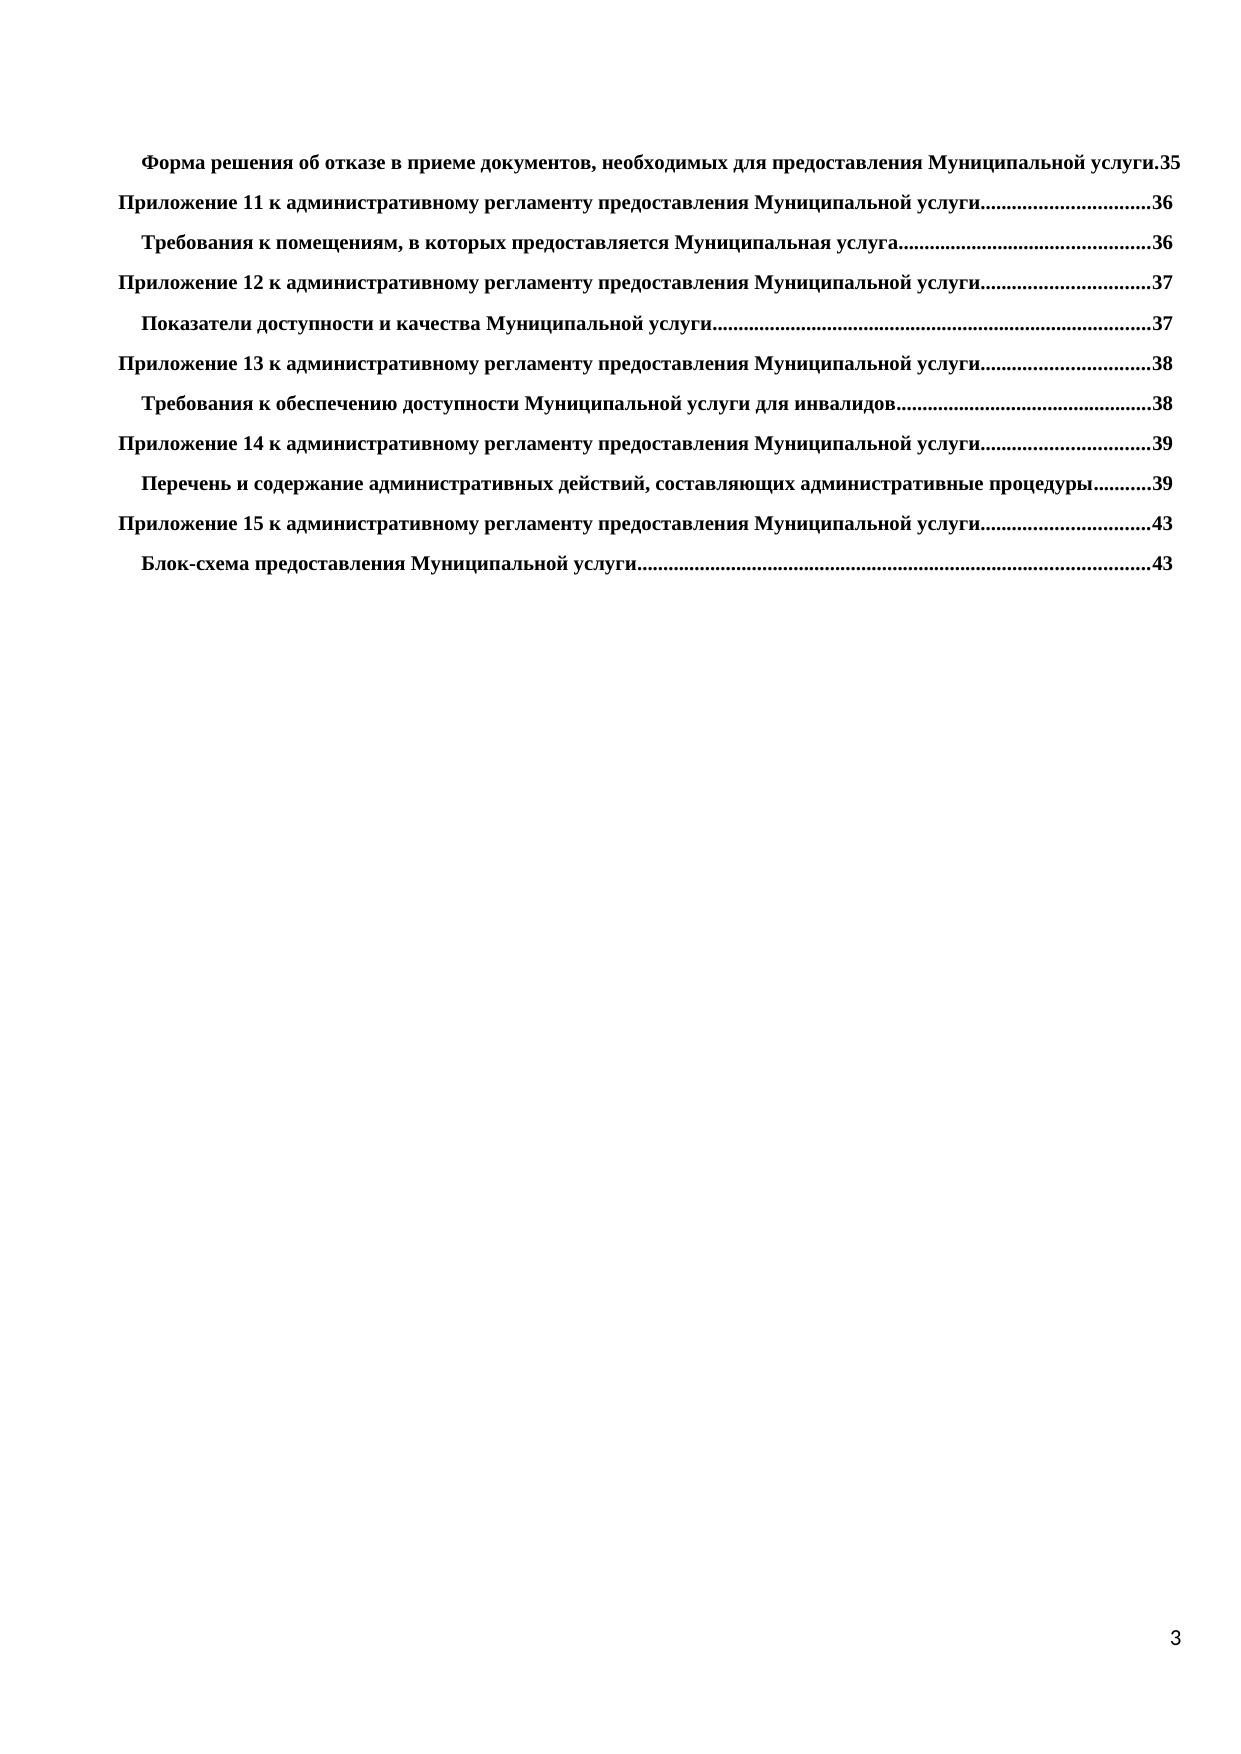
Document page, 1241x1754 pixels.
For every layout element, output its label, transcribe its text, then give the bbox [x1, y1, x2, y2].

text Приложение 15 к административному регламенту предоставления Муниципальной услуги 43 [118, 511, 1181, 535]
text Форма решения об отказе в приеме документов, необходимых для предоставления Муниципальной услуги.35 [141, 150, 1181, 174]
text Приложение 12 к административному регламенту предоставления Муниципальной услуги 37 [118, 270, 1181, 294]
text Приложение 13 к административному регламенту предоставления Муниципальной услуги 38 [118, 351, 1181, 374]
text Требования к помещениям, в которых предоставляется Муниципальная услуга 36 [141, 230, 1181, 254]
text Приложение 11 к административному регламенту предоставления Муниципальной услуги 36 [118, 190, 1181, 214]
text Приложение 14 к административному регламенту предоставления Муниципальной услуги 39 [118, 431, 1181, 455]
text Блок-схема предоставления Муниципальной услуги 43 [141, 551, 1181, 575]
text Требования к обеспечению доступности Муниципальной услуги для инвалидов 38 [141, 391, 1181, 415]
text Показатели доступности и качества Муниципальной услуги 37 [141, 310, 1181, 334]
text Перечень и содержание административных действий, составляющих административные процедуры 39 [141, 471, 1181, 495]
